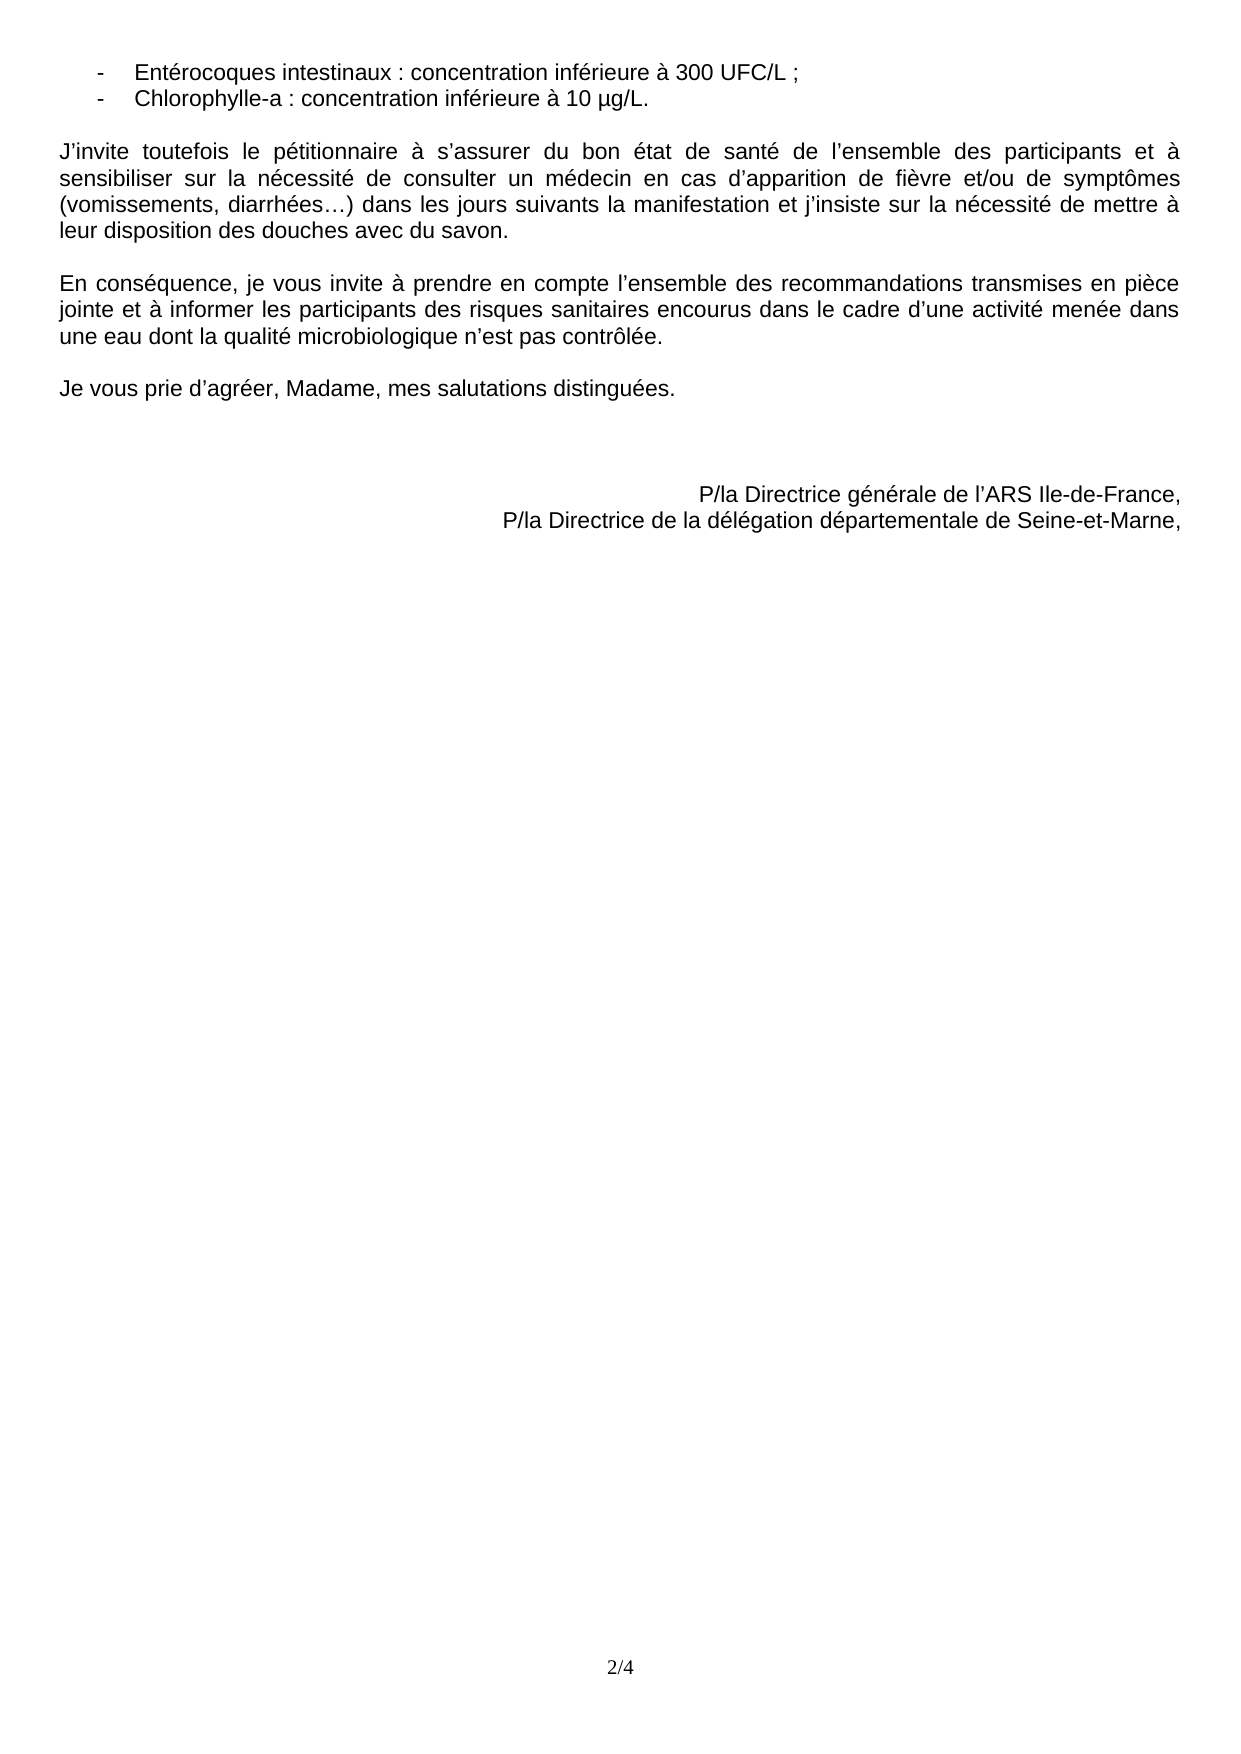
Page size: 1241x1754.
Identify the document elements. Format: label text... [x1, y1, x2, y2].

text P/la Directrice de la délégation départementale de Seine-et-Marne, [59, 507, 1181, 533]
text Je vous prie d’agréer, Madame, mes salutations distinguées. [59, 375, 1181, 402]
text P/la Directrice générale de l’ARS Ile-de-France, [59, 481, 1181, 507]
list Chlorophylle-a : concentration inférieure à 10 µg/L. [97, 85, 1181, 112]
text En conséquence, je vous invite à prendre en compte l’ensemble des recommandations transmises en pièce jointe et à informer les participants des risques sanitaires encourus dans le cadre d’une activité menée dans une eau dont la qualité microbiologique n’est pas contrôlée. [59, 270, 1181, 349]
list Entérocoques intestinaux : concentration inférieure à 300 UFC/L ; [97, 59, 1181, 85]
text J’invite toutefois le pétitionnaire à s’assurer du bon état de santé de l’ensemble des participants et à sensibiliser sur la nécessité de consulter un médecin en cas d’apparition de fièvre et/ou de symptômes (vomissements, diarrhées…) dans les jours suivants la manifestation et j’insiste sur la nécessité de mettre à leur disposition des douches avec du savon. [59, 138, 1181, 243]
